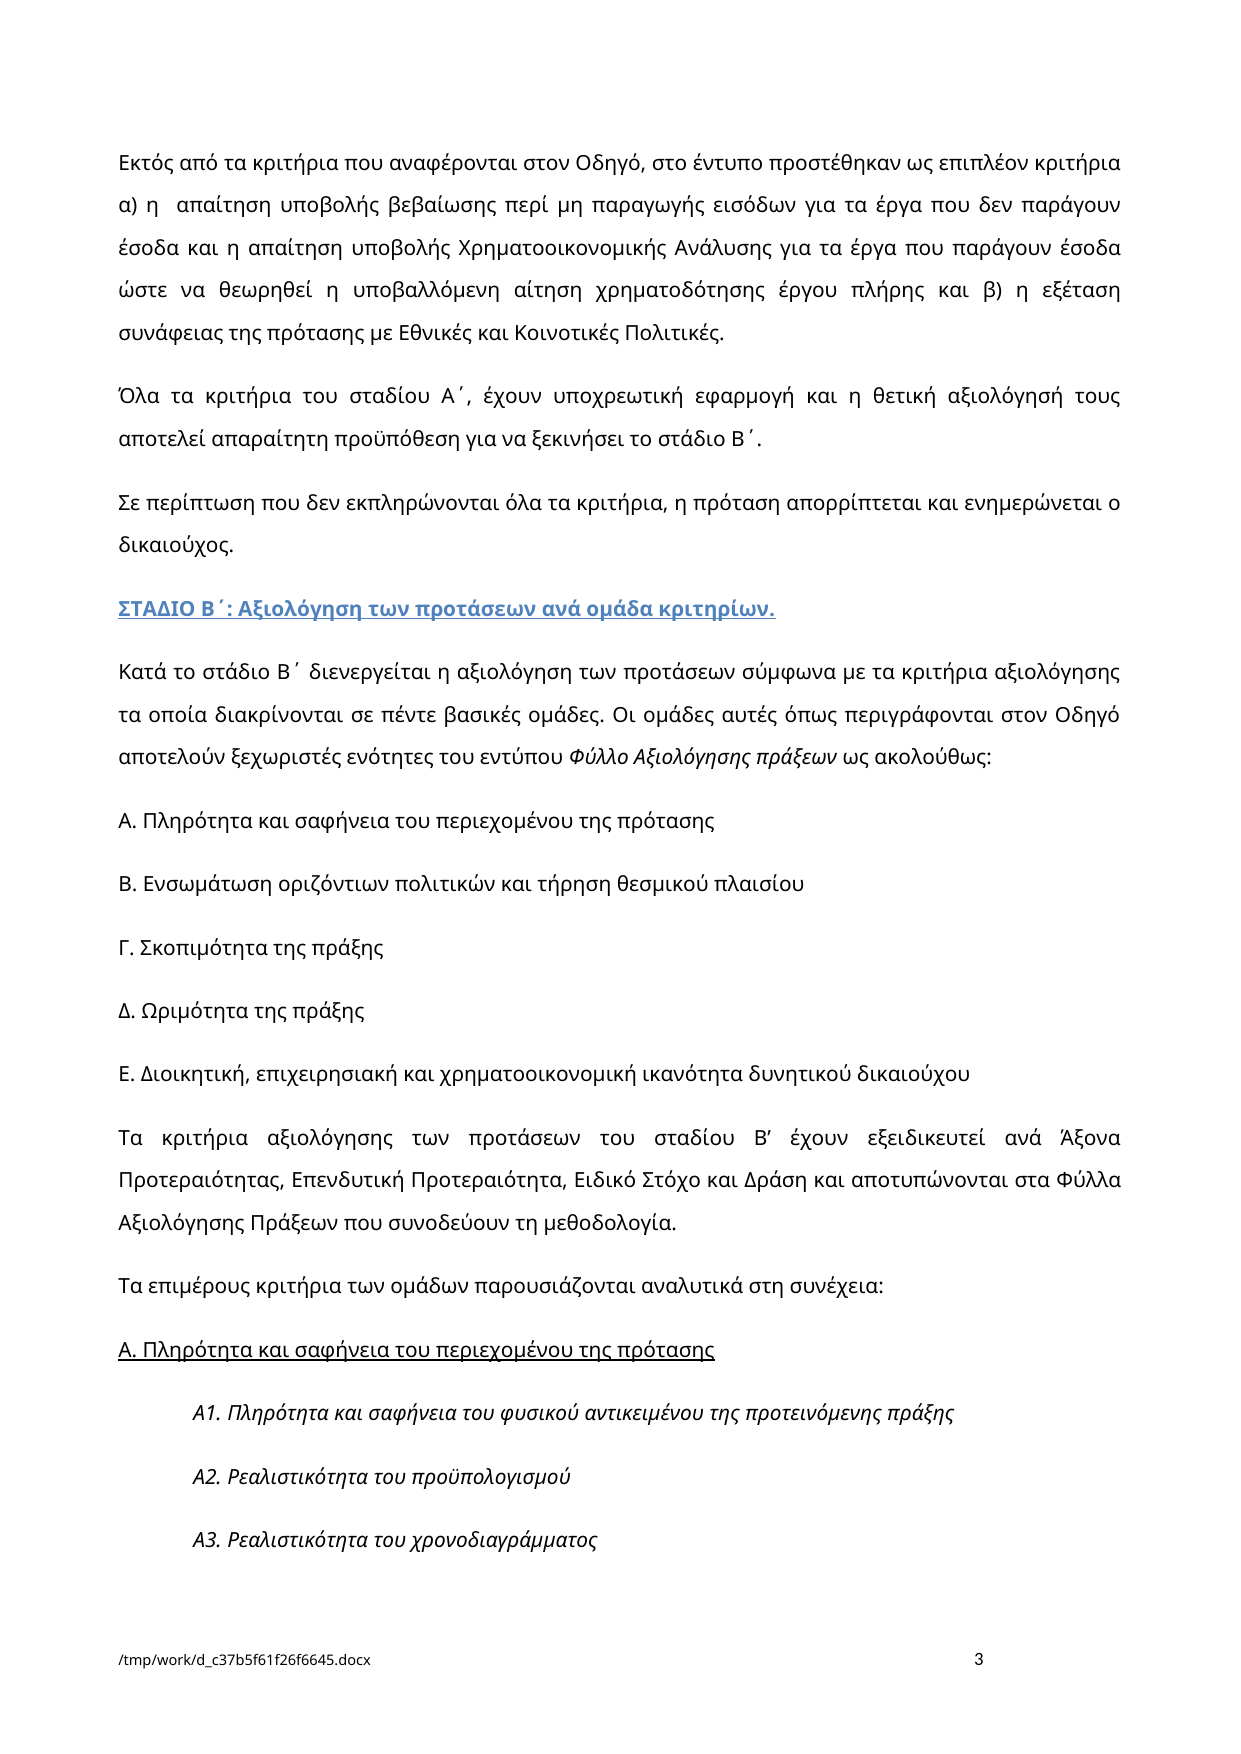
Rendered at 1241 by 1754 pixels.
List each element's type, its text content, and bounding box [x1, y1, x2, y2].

text Α3. Ρεαλιστικότητα του χρονοδιαγράμματος [118, 1525, 1122, 1554]
text Α2. Ρεαλιστικότητα του προϋπολογισμού [118, 1462, 1122, 1490]
text Α. Πληρότητα και σαφήνεια του περιεχομένου της πρότασης [118, 1335, 1122, 1363]
text Τα επιμέρους κριτήρια των ομάδων παρουσιάζονται αναλυτικά στη συνέχεια: [118, 1272, 1122, 1300]
text Εκτός από τα κριτήρια που αναφέρονται στον Οδηγό, στο έντυπο προστέθηκαν ως επιπλέον κριτήρια α) η απαίτηση υποβολής βεβαίωσης περί μη παραγωγής εισόδων για τα έργα που δεν παράγουν έσοδα και η απαίτηση υποβολής Χρηματοοικονομικής Ανάλυσης για τα έργα που παράγουν έσοδα ώστε να θεωρηθεί η υποβαλλόμενη αίτηση χρηματοδότησης έργου πλήρης και β) η εξέταση συνάφειας της πρότασης με Εθνικές και Κοινοτικές Πολιτικές. [118, 148, 1122, 347]
text Β. Ενσωμάτωση οριζόντιων πολιτικών και τήρηση θεσμικού πλαισίου [118, 869, 1122, 898]
text Γ. Σκοπιμότητα της πράξης [118, 933, 1122, 961]
text Δ. Ωριμότητα της πράξης [118, 996, 1122, 1024]
text Κατά το στάδιο Β΄ διενεργείται η αξιολόγηση των προτάσεων σύμφωνα με τα κριτήρια αξιολόγησης τα οποία διακρίνονται σε πέντε βασικές ομάδες. Οι ομάδες αυτές όπως περιγράφονται στον Οδηγό αποτελούν ξεχωριστές ενότητες του εντύπου Φύλλο Αξιολόγησης πράξεων ως ακολούθως: [118, 657, 1122, 771]
text Όλα τα κριτήρια του σταδίου Α΄, έχουν υποχρεωτική εφαρμογή και η θετική αξιολόγησή τους αποτελεί απαραίτητη προϋπόθεση για να ξεκινήσει το στάδιο Β΄. [118, 382, 1122, 453]
text Τα κριτήρια αξιολόγησης των προτάσεων του σταδίου Β’ έχουν εξειδικευτεί ανά Άξονα Προτεραιότητας, Επενδυτική Προτεραιότητα, Ειδικό Στόχο και Δράση και αποτυπώνονται στα Φύλλα Αξιολόγησης Πράξεων που συνοδεύουν τη μεθοδολογία. [118, 1123, 1122, 1237]
text Σε περίπτωση που δεν εκπληρώνονται όλα τα κριτήρια, η πρόταση απορρίπτεται και ενημερώνεται ο δικαιούχος. [118, 488, 1122, 559]
text ΣΤΑΔΙΟ Β΄: Αξιολόγηση των προτάσεων ανά ομάδα κριτηρίων. [118, 594, 1122, 622]
text Ε. Διοικητική, επιχειρησιακή και χρηματοοικονομική ικανότητα δυνητικού δικαιούχου [118, 1059, 1122, 1088]
text Α1. Πληρότητα και σαφήνεια του φυσικού αντικειμένου της προτεινόμενης πράξης [193, 1398, 1122, 1427]
text Α. Πληρότητα και σαφήνεια του περιεχομένου της πρότασης [118, 806, 1122, 834]
